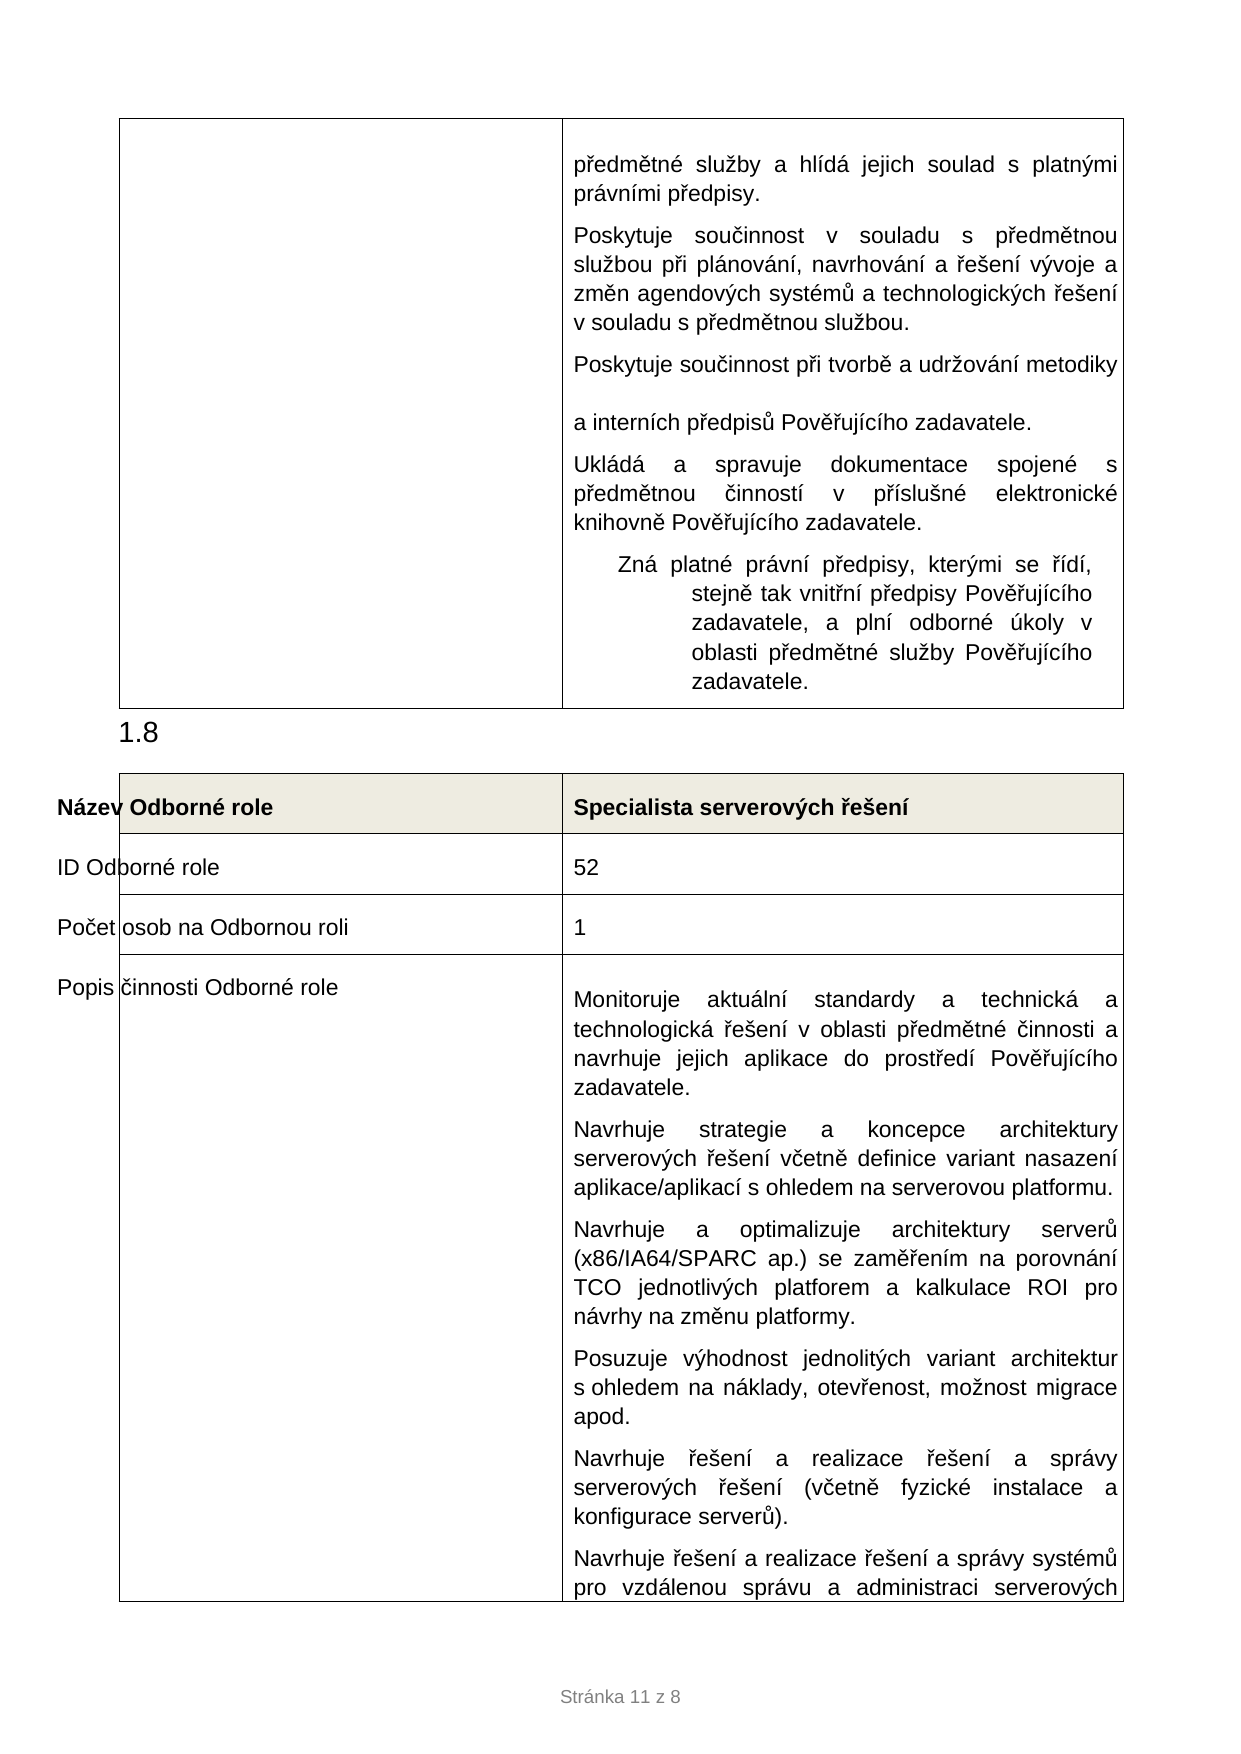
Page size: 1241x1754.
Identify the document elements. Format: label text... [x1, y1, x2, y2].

table_cell Počet osob na Odbornou roli [120, 895, 562, 953]
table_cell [563, 119, 1123, 707]
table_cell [120, 955, 562, 1601]
table_cell ID Odborné role [120, 834, 562, 893]
table_header Název Odborné role [120, 774, 562, 833]
table_header Specialista serverových řešení [563, 774, 1123, 833]
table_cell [120, 119, 562, 707]
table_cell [563, 955, 1123, 1601]
table_cell 1 [563, 895, 1123, 953]
list 1.8 [118, 715, 1122, 748]
table_cell 52 [563, 834, 1123, 893]
